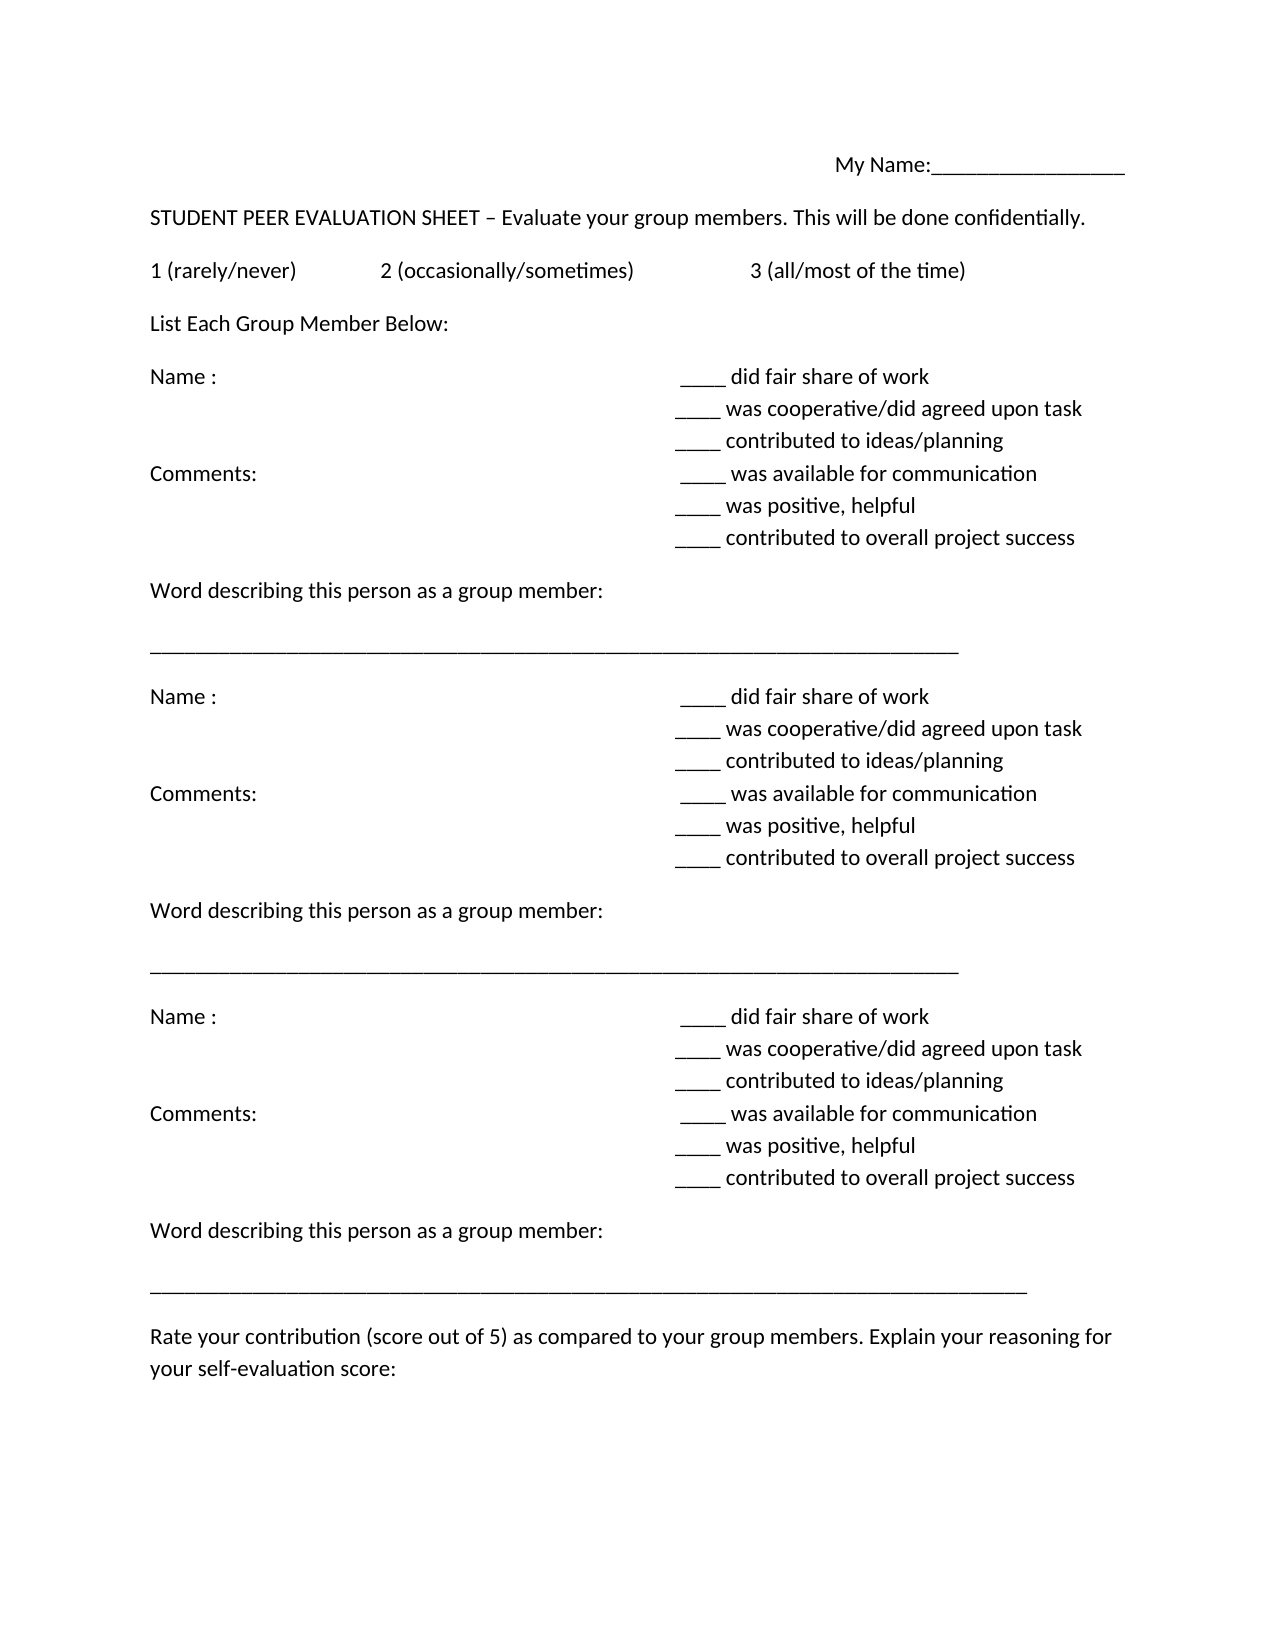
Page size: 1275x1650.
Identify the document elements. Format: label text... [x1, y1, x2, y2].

text List Each Group Member Below: [150, 309, 1125, 337]
text STUDENT PEER EVALUATION SHEET – Evaluate your group members. This will be done confidentially. [150, 203, 1125, 231]
text Name : ____ did fair share of work ____ was cooperative/did agreed upon task ____ contributed to ideas/planning Comments: ____ was available for communication ____ was positive, helpful ____ contributed to overall project success [150, 1002, 1125, 1191]
text My Name:_________________ [150, 150, 1125, 178]
text _____________________________________________________________________________ [150, 1269, 1125, 1297]
text Name : ____ did fair share of work ____ was cooperative/did agreed upon task ____ contributed to ideas/planning Comments: ____ was available for communication ____ was positive, helpful ____ contributed to overall project success [150, 682, 1125, 871]
text _______________________________________________________________________ [150, 949, 1125, 977]
text Word describing this person as a group member: [150, 896, 1125, 924]
text Name : ____ did fair share of work ____ was cooperative/did agreed upon task ____ contributed to ideas/planning Comments: ____ was available for communication ____ was positive, helpful ____ contributed to overall project success [150, 362, 1125, 551]
text Rate your contribution (score out of 5) as compared to your group members. Explain your reasoning for your self-evaluation score: [150, 1322, 1125, 1382]
text 1 (rarely/never) 2 (occasionally/sometimes) 3 (all/most of the time) [150, 256, 1125, 284]
text _______________________________________________________________________ [150, 629, 1125, 657]
text Word describing this person as a group member: [150, 576, 1125, 604]
text Word describing this person as a group member: [150, 1216, 1125, 1244]
